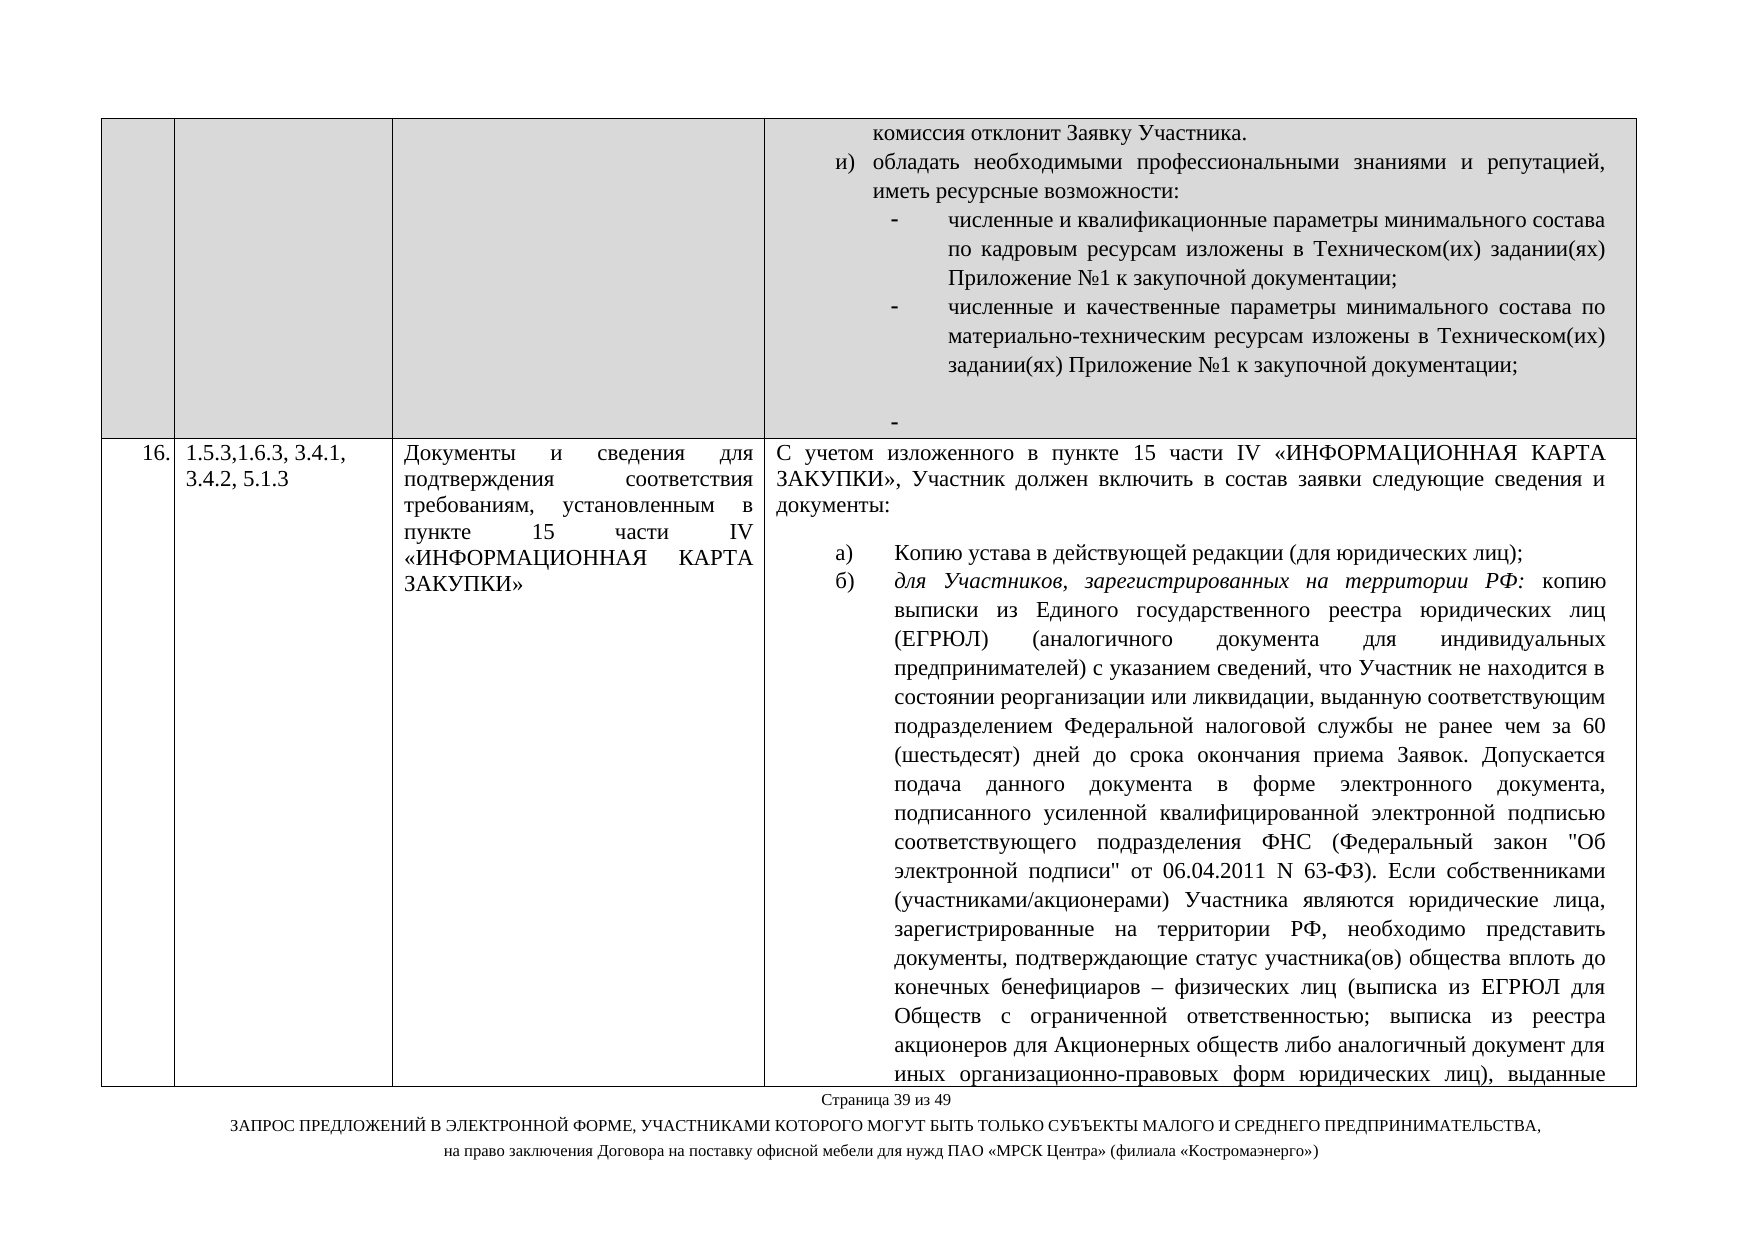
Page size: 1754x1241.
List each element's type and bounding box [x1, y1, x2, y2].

table_cell [393, 439, 764, 1086]
table_cell [175, 119, 392, 438]
table_cell [393, 119, 764, 438]
table_cell [102, 439, 174, 1086]
table_cell [765, 119, 1636, 438]
table_cell [175, 439, 392, 1086]
table_cell [765, 439, 1636, 1086]
table_cell [102, 119, 174, 438]
